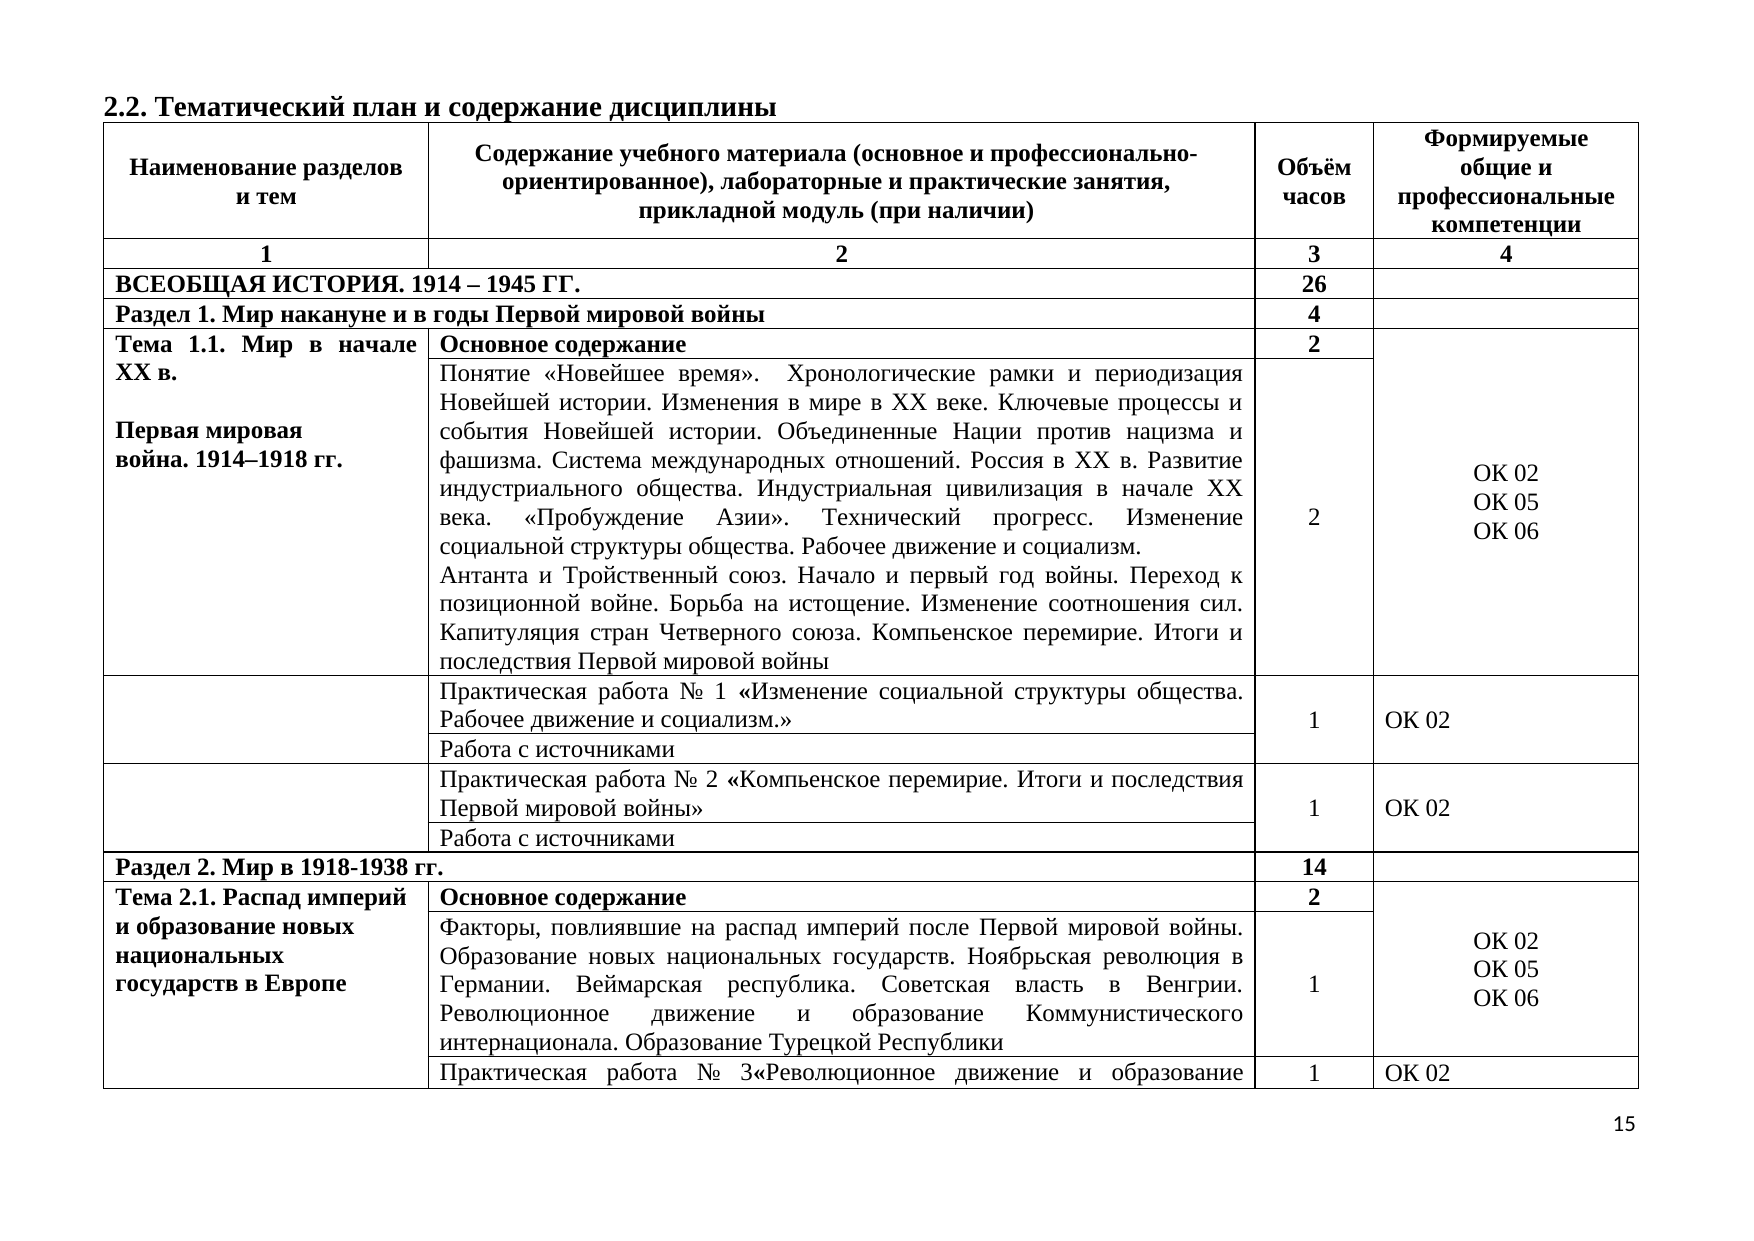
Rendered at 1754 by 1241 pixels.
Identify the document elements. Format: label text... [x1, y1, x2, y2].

table_cell 2 [429, 239, 1254, 268]
table_cell [1374, 853, 1638, 881]
table_cell Основное содержание [429, 882, 1254, 911]
text 2.2. Тематический план и содержание дисциплины [103, 89, 1636, 122]
table_cell 1 [1256, 1057, 1373, 1088]
table_cell 4 [1256, 299, 1373, 328]
table_cell [104, 764, 428, 851]
table_cell Тема 2.1. Распад империй и образование новых национальных государств в Европе [104, 882, 428, 1088]
table_cell [1374, 269, 1638, 298]
table_cell Основное содержание [429, 329, 1254, 357]
table_header Формируемые общие и профессиональные компетенции [1374, 123, 1638, 238]
table_cell ОК 02 [1374, 676, 1638, 763]
table_cell 26 [1256, 269, 1373, 298]
table_cell 14 [1256, 853, 1373, 881]
table_cell 1 [1256, 676, 1373, 763]
table_cell 3 [1256, 239, 1373, 268]
table_cell [104, 676, 428, 763]
table_cell Раздел 1. Мир накануне и в годы Первой мировой войны [104, 299, 1254, 328]
table_cell ОК 02 [1374, 764, 1638, 851]
table_cell 1 [1256, 764, 1373, 851]
table_cell Работа с источниками [429, 734, 1254, 763]
table_cell Факторы, повлиявшие на распад империй после Первой мировой войны. Образование новых национальных государств. Ноябрьская революция в Германии. Веймарская республика. Советская власть в Венгрии. Революционное движение и образование Коммунистического интернационала. Образование Турецкой Республики [429, 912, 1254, 1056]
table_cell 4 [1374, 239, 1638, 268]
table_cell ОК 02 ОК 05 ОК 06 [1374, 882, 1638, 1056]
table_cell ОК 02 ОК 05 ОК 06 [1374, 329, 1638, 675]
table_cell 1 [104, 239, 428, 268]
table_cell Практическая работа № 2 «Компьенское перемирие. Итоги и последствия Первой мировой войны» [429, 764, 1254, 822]
table_cell 1 [1256, 912, 1373, 1056]
table_cell ВСЕОБЩАЯ ИСТОРИЯ. 1914 – 1945 ГГ. [104, 269, 1254, 298]
table_cell Раздел 2. Мир в 1918-1938 гг. [104, 853, 1254, 881]
table_cell Понятие «Новейшее время». Хронологические рамки и периодизация Новейшей истории. Изменения в мире в ХХ веке. Ключевые процессы и события Новейшей истории. Объединенные Нации против нацизма и фашизма. Система международных отношений. Россия в XX в. Развитие индустриального общества. Индустриальная цивилизация в начале XX века. «Пробуждение Азии». Технический прогресс. Изменение социальной структуры общества. Рабочее движение и социализм. Антанта и Тройственный союз. Начало и первый год войны. Переход к позиционной войне. Борьба на истощение. Изменение соотношения сил. Капитуляция стран Четверного союза. Компьенское перемирие. Итоги и последствия Первой мировой войны [429, 359, 1254, 675]
table_cell [1374, 299, 1638, 328]
table_cell 2 [1256, 882, 1373, 911]
table_cell Тема 1.1. Мир в начале ХХ в. Первая мировая война. 1914–1918 гг. [104, 329, 428, 675]
table_header Содержание учебного материала (основное и профессионально-ориентированное), лабораторные и практические занятия, прикладной модуль (при наличии) [429, 123, 1254, 238]
table_cell 2 [1256, 329, 1373, 357]
table_cell Практическая работа № 3«Революционное движение и образование Коммунистического интернационала». «Образование Турецкой Республики» [429, 1057, 1254, 1088]
table_cell Практическая работа № 1 «Изменение социальной структуры общества. Рабочее движение и социализм.» [429, 676, 1254, 733]
table_cell 2 [1256, 359, 1373, 675]
table_cell ОК 02 [1374, 1057, 1638, 1088]
table_cell Работа с источниками [429, 823, 1254, 851]
table_header Наименование разделов и тем [104, 123, 428, 238]
table_header Объём часов [1256, 123, 1373, 238]
